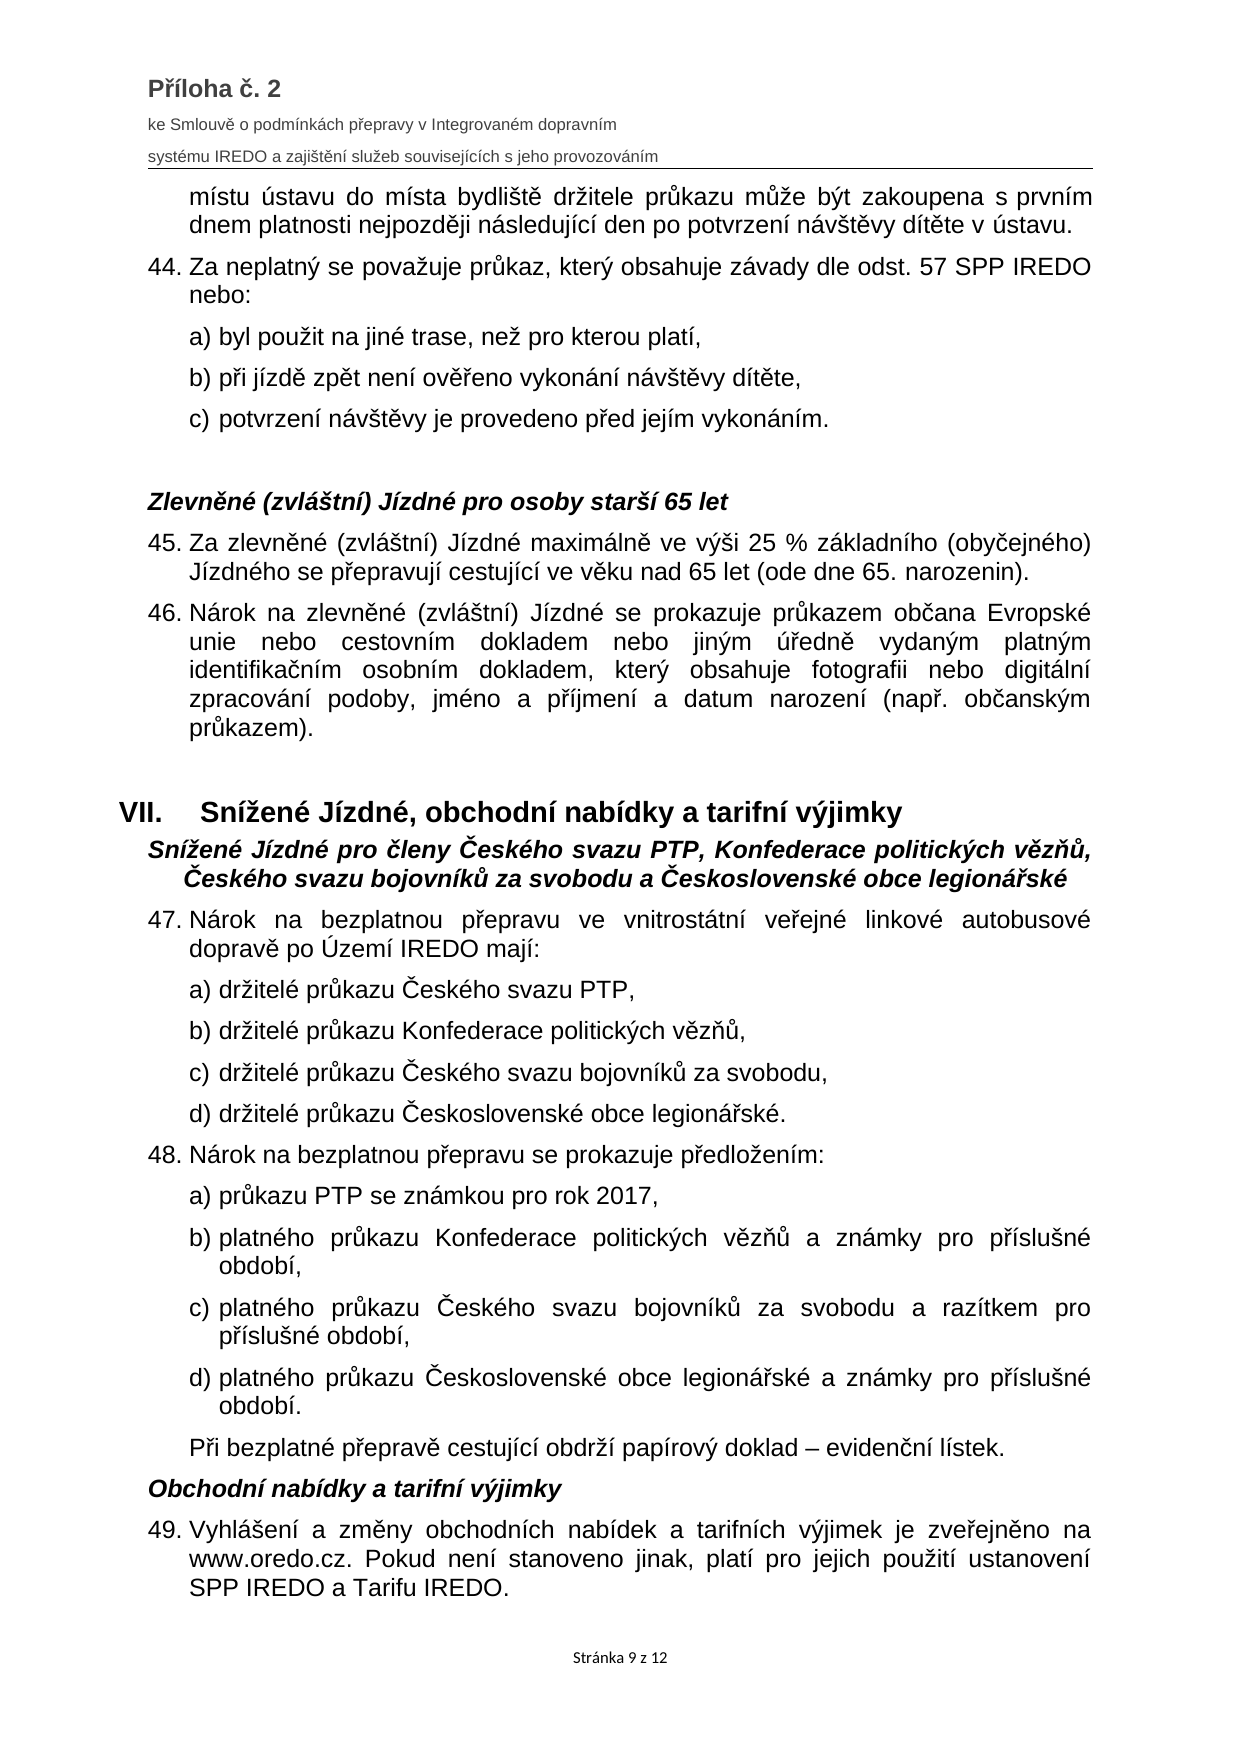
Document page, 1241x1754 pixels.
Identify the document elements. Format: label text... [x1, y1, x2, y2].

text Snížené Jízdné pro členy Českého svazu PTP, Konfederace politických vězňů, Českého svazu bojovníků za svobodu a Československé obce legionářské [148, 835, 1093, 893]
list platného průkazu Konfederace politických vězňů a známky pro příslušné období, [189, 1223, 1093, 1280]
list byl použit na jiné trase, než pro kterou platí, [189, 322, 1093, 350]
list při jízdě zpět není ověřeno vykonání návštěvy dítěte, [189, 363, 1093, 392]
list Vyhlášení a změny obchodních nabídek a tarifních výjimek je zveřejněno na www.oredo.cz. Pokud není stanoveno jinak, platí pro jejich použití ustanovení SPP IREDO a Tarifu IREDO. [148, 1515, 1093, 1601]
list Nárok na bezplatnou přepravu se prokazuje předložením: [148, 1140, 1093, 1169]
list Za zlevněné (zvláštní) Jízdné maximálně ve výši 25 % základního (obyčejného) Jízdného se přepravují cestující ve věku nad 65 let (ode dne 65. narozenin). [148, 528, 1093, 585]
text Zlevněné (zvláštní) Jízdné pro osoby starší 65 let [148, 487, 1093, 515]
text Obchodní nabídky a tarifní výjimky [148, 1474, 1093, 1503]
list Při bezplatné přepravě cestující obdrží papírový doklad – evidenční lístek. [189, 1433, 1093, 1461]
list Nárok na zlevněné (zvláštní) Jízdné se prokazuje průkazem občana Evropské unie nebo cestovním dokladem nebo jiným úředně vydaným platným identifikačním osobním dokladem, který obsahuje fotografii nebo digitální zpracování podoby, jméno a příjmení a datum narození (např. občanským průkazem). [148, 598, 1093, 742]
list Nárok na bezplatnou přepravu ve vnitrostátní veřejné linkové autobusové dopravě po Území IREDO mají: [148, 905, 1093, 963]
list držitelé průkazu Českého svazu PTP, [189, 975, 1093, 1004]
list platného průkazu Československé obce legionářské a známky pro příslušné období. [189, 1363, 1093, 1420]
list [148, 182, 1093, 239]
list držitelé průkazu Československé obce legionářské. [189, 1099, 1093, 1128]
list držitelé průkazu Konfederace politických vězňů, [189, 1016, 1093, 1045]
list průkazu PTP se známkou pro rok 2017, [189, 1181, 1093, 1210]
subtitle Snížené Jízdné, obchodní nabídky a tarifní výjimky [162, 795, 1093, 829]
list platného průkazu Českého svazu bojovníků za svobodu a razítkem pro příslušné období, [189, 1293, 1093, 1350]
list Za neplatný se považuje průkaz, který obsahuje závady dle odst. 57 SPP IREDO nebo: [148, 252, 1093, 309]
list potvrzení návštěvy je provedeno před jejím vykonáním. [189, 404, 1093, 433]
list držitelé průkazu Českého svazu bojovníků za svobodu, [189, 1058, 1093, 1086]
